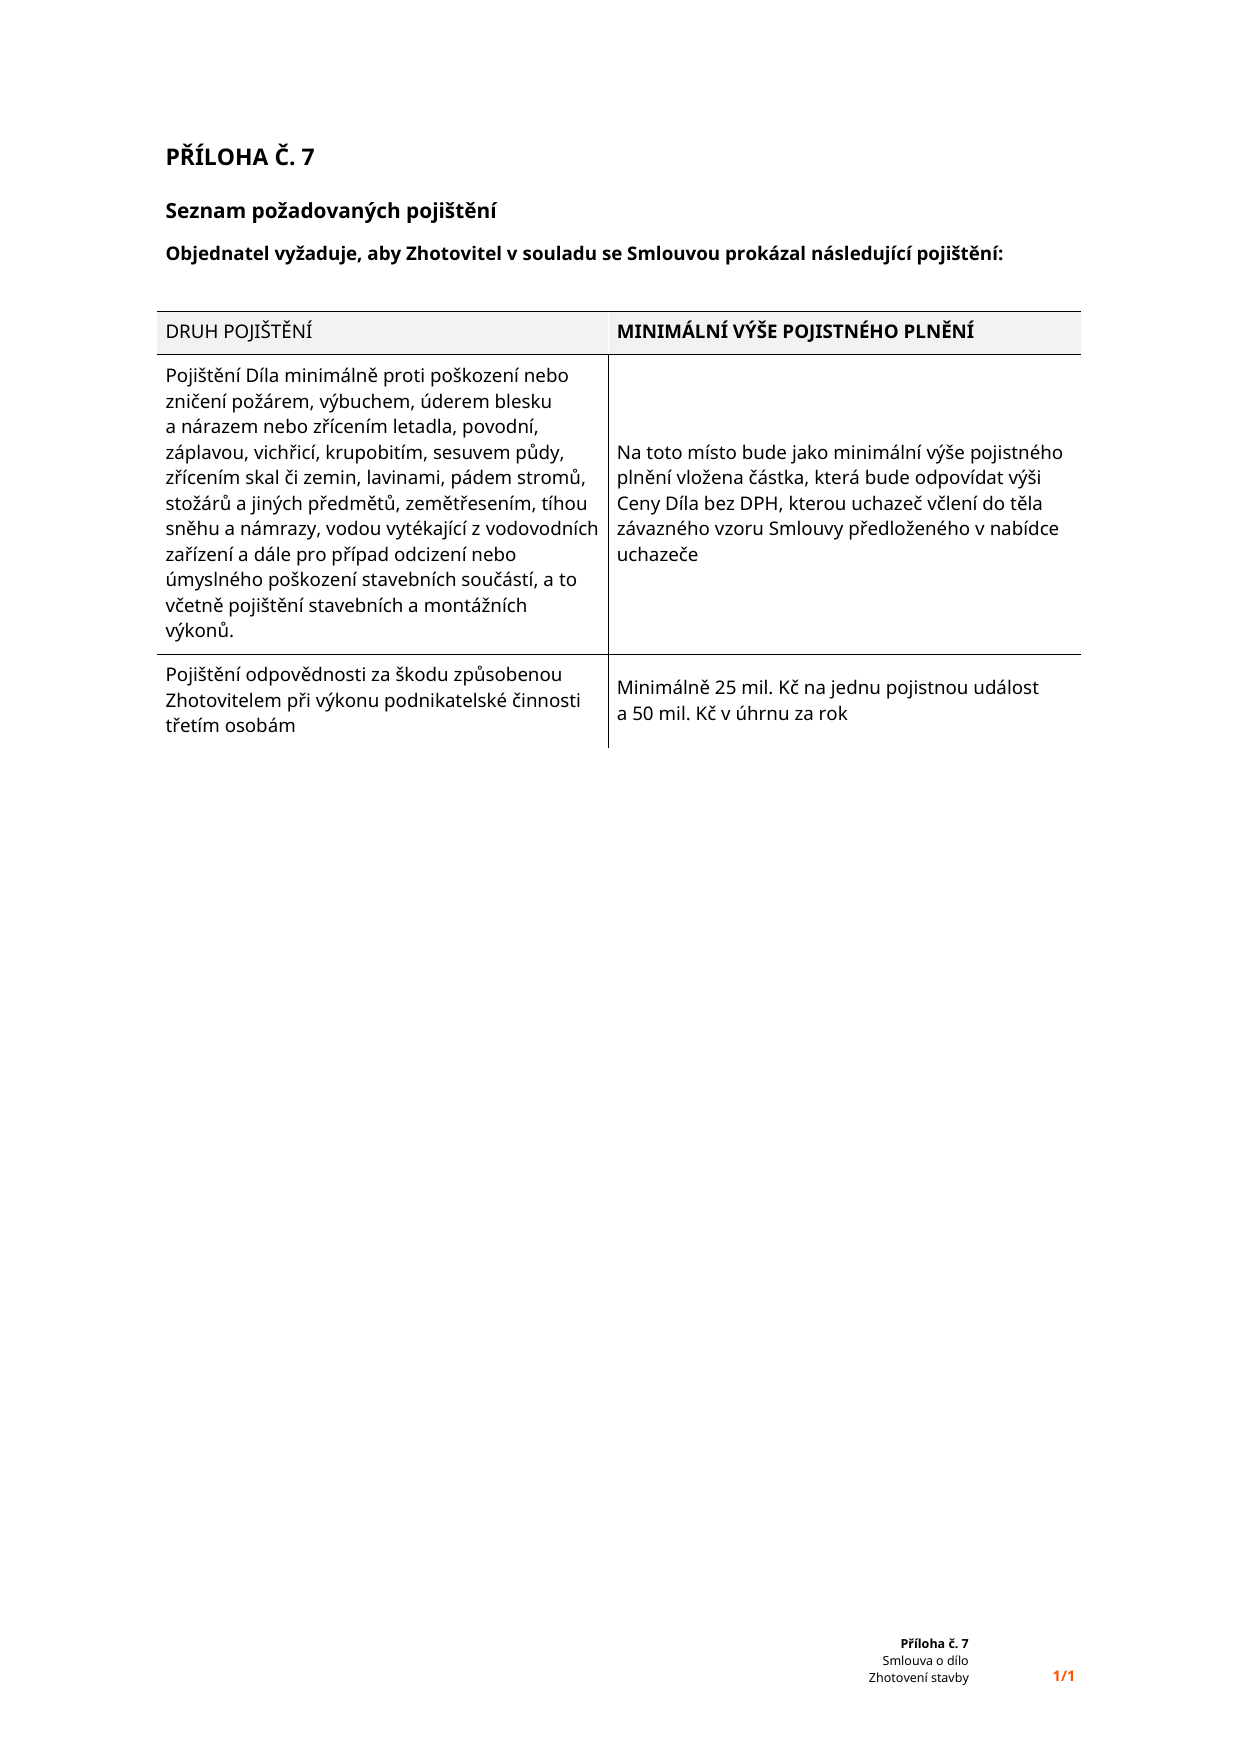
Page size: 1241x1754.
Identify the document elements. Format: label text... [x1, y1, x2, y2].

table_cell Pojištění odpovědnosti za škodu způsobenou Zhotovitelem při výkonu podnikatelské činnosti třetím osobám [157, 655, 608, 748]
table_cell Na toto místo bude jako minimální výše pojistného plnění vložena částka, která bude odpovídat výši Ceny Díla bez DPH, kterou uchazeč včlení do těla závazného vzoru Smlouvy předloženého v nabídce uchazeče [609, 355, 1081, 653]
text Příloha č. 7 [165, 141, 1075, 173]
text Objednatel vyžaduje, aby Zhotovitel v souladu se Smlouvou prokázal následující pojištění: [165, 240, 1075, 266]
table_cell Minimálně 25 mil. Kč na jednu pojistnou událost a 50 mil. Kč v úhrnu za rok [609, 655, 1081, 748]
table_header MINIMÁLNÍ VÝŠE POJISTNÉHO PLNĚNÍ [609, 312, 1081, 354]
text Seznam požadovaných pojištění [165, 197, 1075, 225]
table_cell Pojištění Díla minimálně proti poškození nebo zničení požárem, výbuchem, úderem blesku a nárazem nebo zřícením letadla, povodní, záplavou, vichřicí, krupobitím, sesuvem půdy, zřícením skal či zemin, lavinami, pádem stromů, stožárů a jiných předmětů, zemětřesením, tíhou sněhu a námrazy, vodou vytékající z vodovodních zařízení a dále pro případ odcizení nebo úmyslného poškození stavebních součástí, a to včetně pojištění stavebních a montážních výkonů. [157, 355, 608, 653]
table_header DRUH POJIŠTĚNÍ [157, 312, 608, 354]
